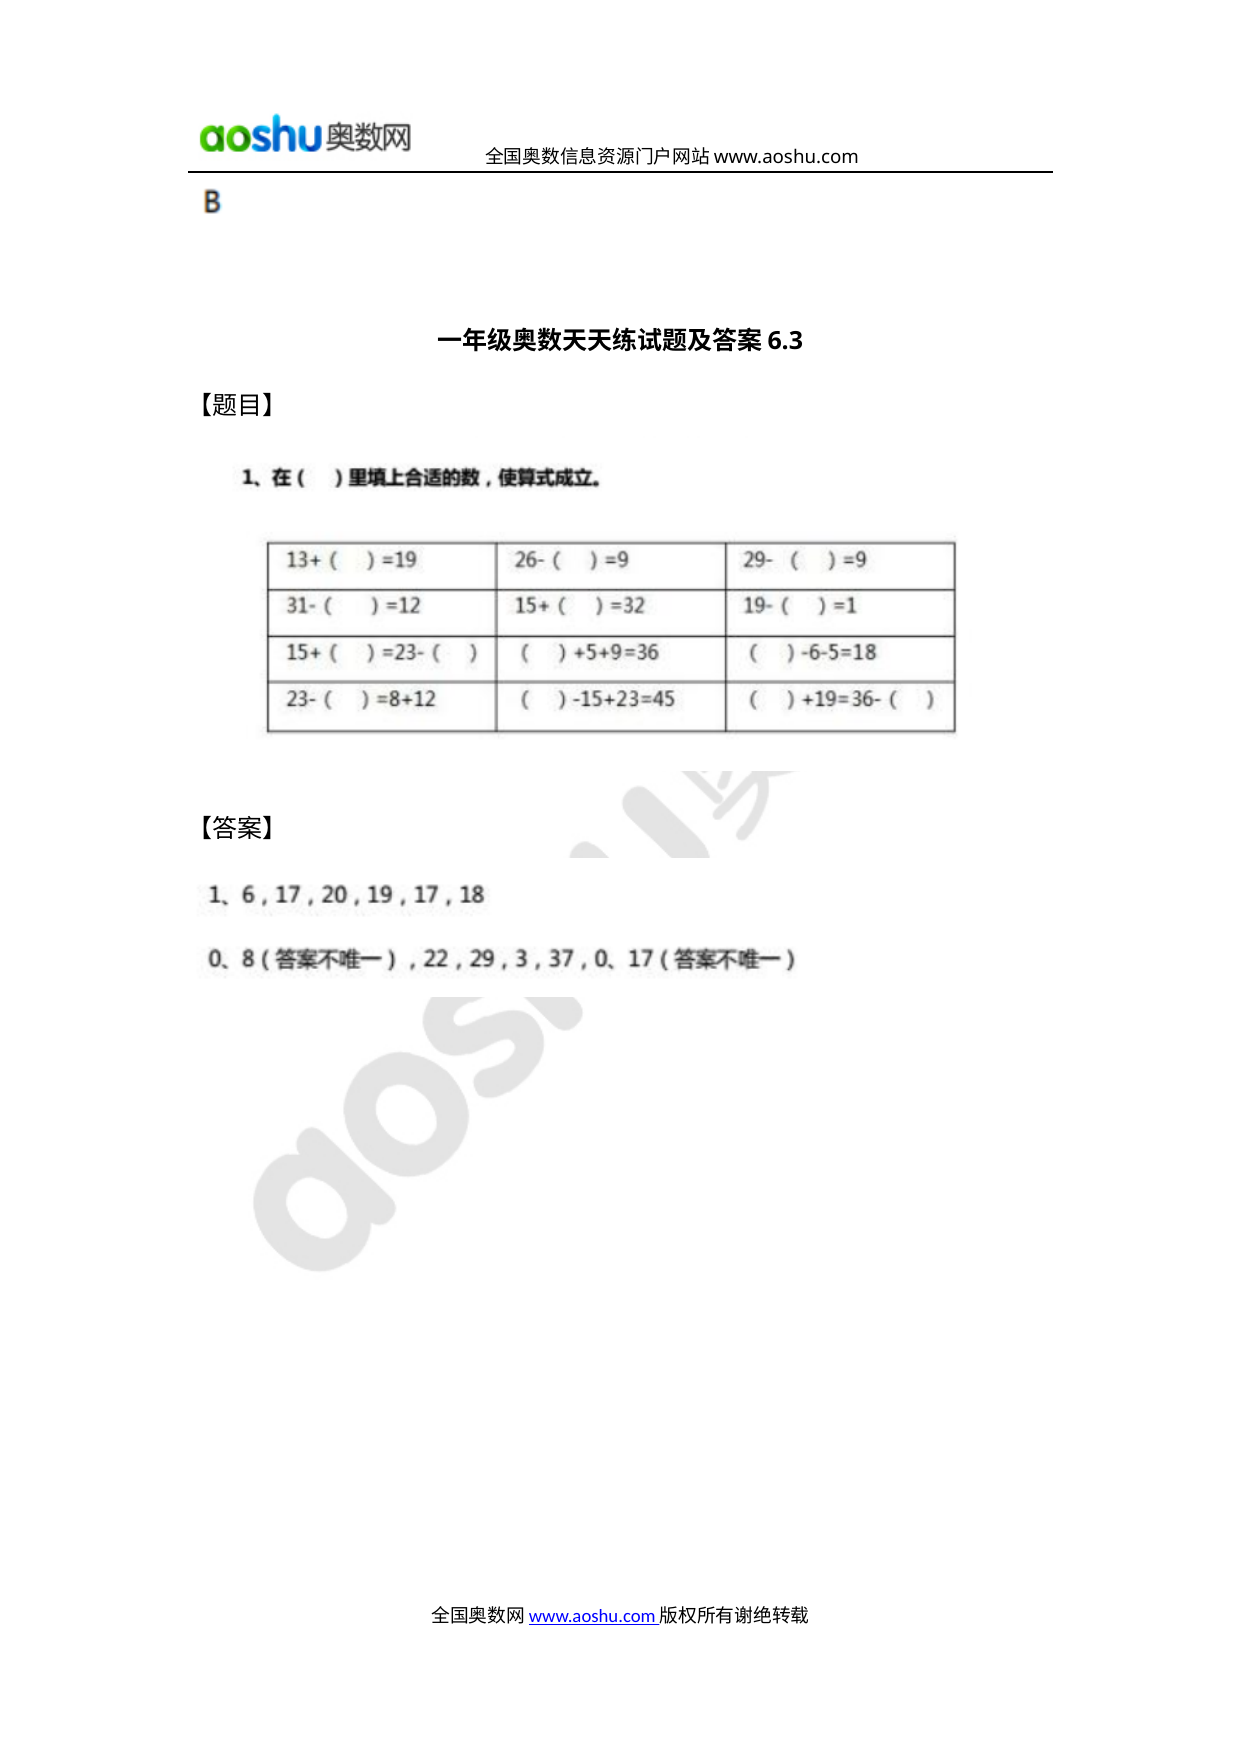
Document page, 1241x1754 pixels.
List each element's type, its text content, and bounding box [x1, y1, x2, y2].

picture [187, 858, 1053, 1338]
picture [187, 436, 1053, 794]
picture [187, 176, 1053, 231]
text 【题目】 [187, 371, 1053, 436]
text 一年级奥数天天练试题及答案6.3 [187, 306, 1053, 371]
text 【答案】 [187, 794, 1053, 858]
picture [187, 88, 485, 164]
